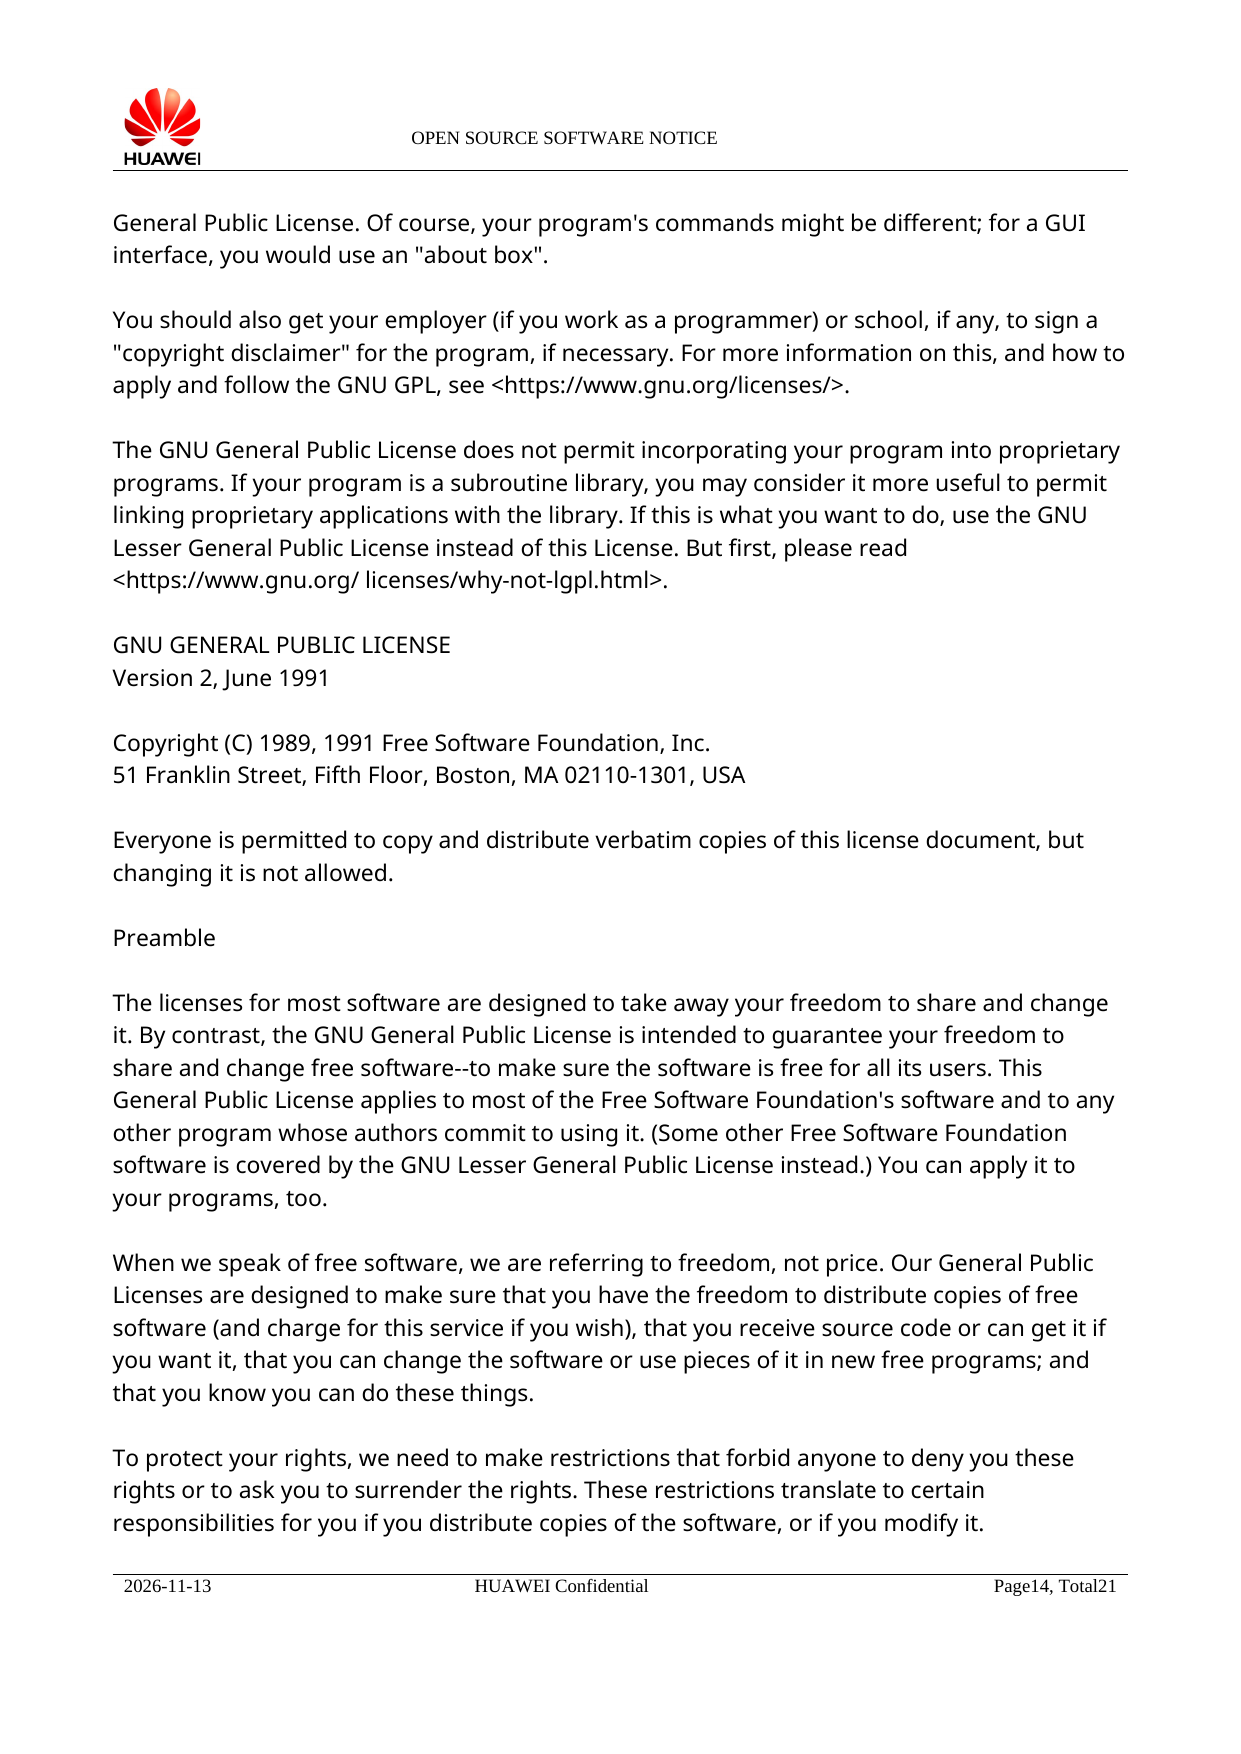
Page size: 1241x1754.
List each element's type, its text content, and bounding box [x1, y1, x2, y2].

text To protect your rights, we need to make restrictions that forbid anyone to deny you these rights or to ask you to surrender the rights. These restrictions translate to certain responsibilities for you if you distribute copies of the software, or if you modify it. [112, 1441, 1128, 1539]
text GNU GENERAL PUBLIC LICENSE [112, 629, 1128, 661]
text When we speak of free software, we are referring to freedom, not price. Our General Public Licenses are designed to make sure that you have the freedom to distribute copies of free software (and charge for this service if you wish), that you receive source code or can get it if you want it, that you can change the software or use pieces of it in new free programs; and that you know you can do these things. [112, 1246, 1128, 1409]
text You should also get your employer (if you work as a programmer) or school, if any, to sign a "copyright disclaimer" for the program, if necessary. For more information on this, and how to apply and follow the GNU GPL, see <https://www.gnu.org/licenses/>. [112, 304, 1128, 401]
text Copyright (C) 1989, 1991 Free Software Foundation, Inc. [112, 726, 1128, 759]
text Version 2, June 1991 [112, 661, 1128, 694]
picture [124, 88, 201, 165]
text Everyone is permitted to copy and distribute verbatim copies of this license document, but changing it is not allowed. [112, 824, 1128, 889]
text Preamble [112, 921, 1128, 954]
text 51 Franklin Street, Fifth Floor, Boston, MA 02110-1301, USA [112, 759, 1128, 791]
text The licenses for most software are designed to take away your freedom to share and change it. By contrast, the GNU General Public License is intended to guarantee your freedom to share and change free software--to make sure the software is free for all its users. This General Public License applies to most of the Free Software Foundation's software and to any other program whose authors commit to using it. (Some other Free Software Foundation software is covered by the GNU Lesser General Public License instead.) You can apply it to your programs, too. [112, 986, 1128, 1214]
text The GNU General Public License does not permit incorporating your program into proprietary programs. If your program is a subroutine library, you may consider it more useful to permit linking proprietary applications with the library. If this is what you want to do, use the GNU Lesser General Public License instead of this License. But first, please read <https://www.gnu.org/ licenses/why-not-lgpl.html>. [112, 434, 1128, 596]
